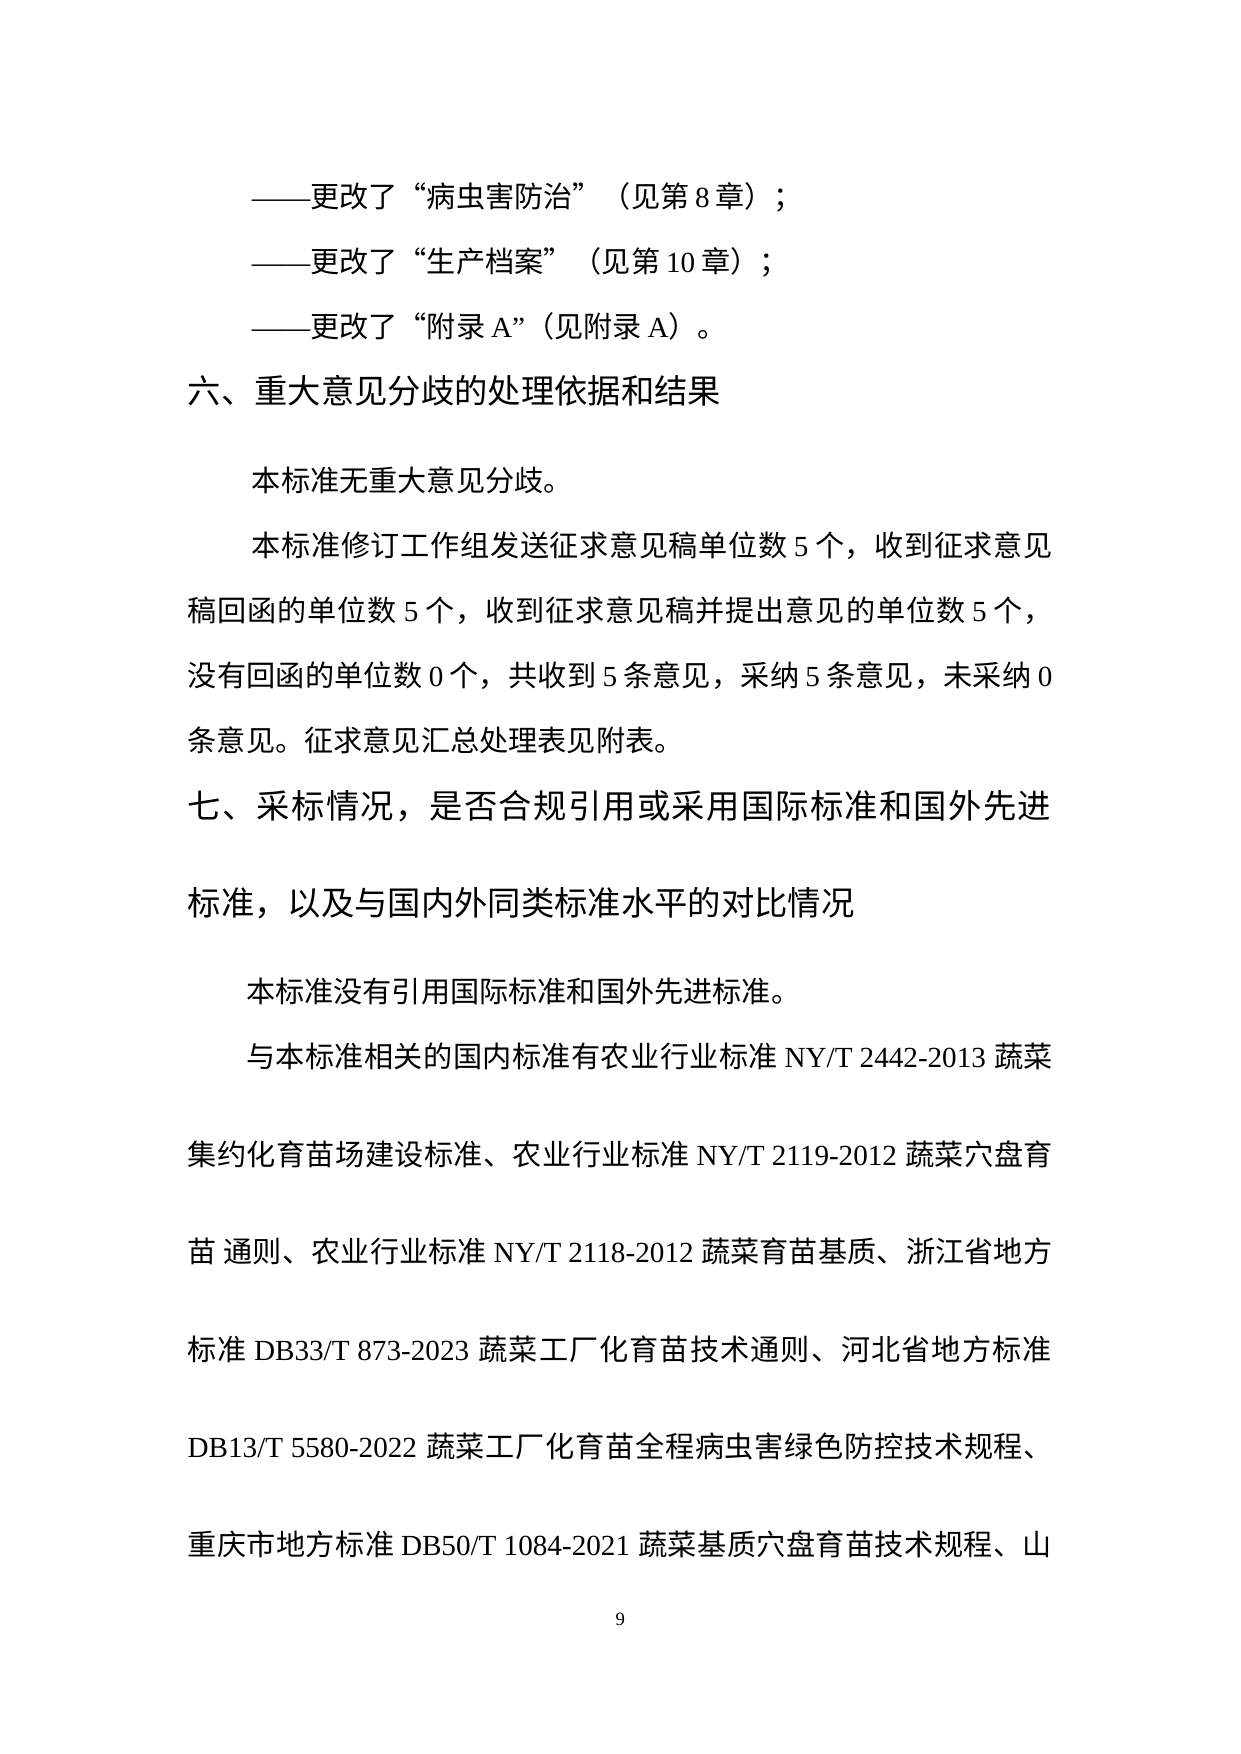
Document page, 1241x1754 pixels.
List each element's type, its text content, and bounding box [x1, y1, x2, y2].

text ——更改了“病虫害防治”（见第8章）； [187, 162, 1053, 227]
text 本标准无重大意见分歧。 [187, 446, 1053, 511]
text ——更改了“生产档案”（见第10章）； [187, 227, 1053, 292]
text 本标准修订工作组发送征求意见稿单位数5个，收到征求意见稿回函的单位数5个，收到征求意见稿并提出意见的单位数5个，没有回函的单位数0个，共收到5条意见，采纳5条意见，未采纳0条意见。征求意见汇总处理表见附表。 [187, 511, 1053, 771]
text 本标准没有引用国际标准和国外先进标准。 [187, 958, 1053, 1023]
text 七、采标情况，是否合规引用或采用国际标准和国外先进标准，以及与国内外同类标准水平的对比情况 [187, 771, 1053, 933]
text ——更改了“附录A”（见附录A）。 [187, 292, 1053, 357]
text 六、重大意见分歧的处理依据和结果 [187, 357, 1053, 422]
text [187, 1023, 1053, 1575]
